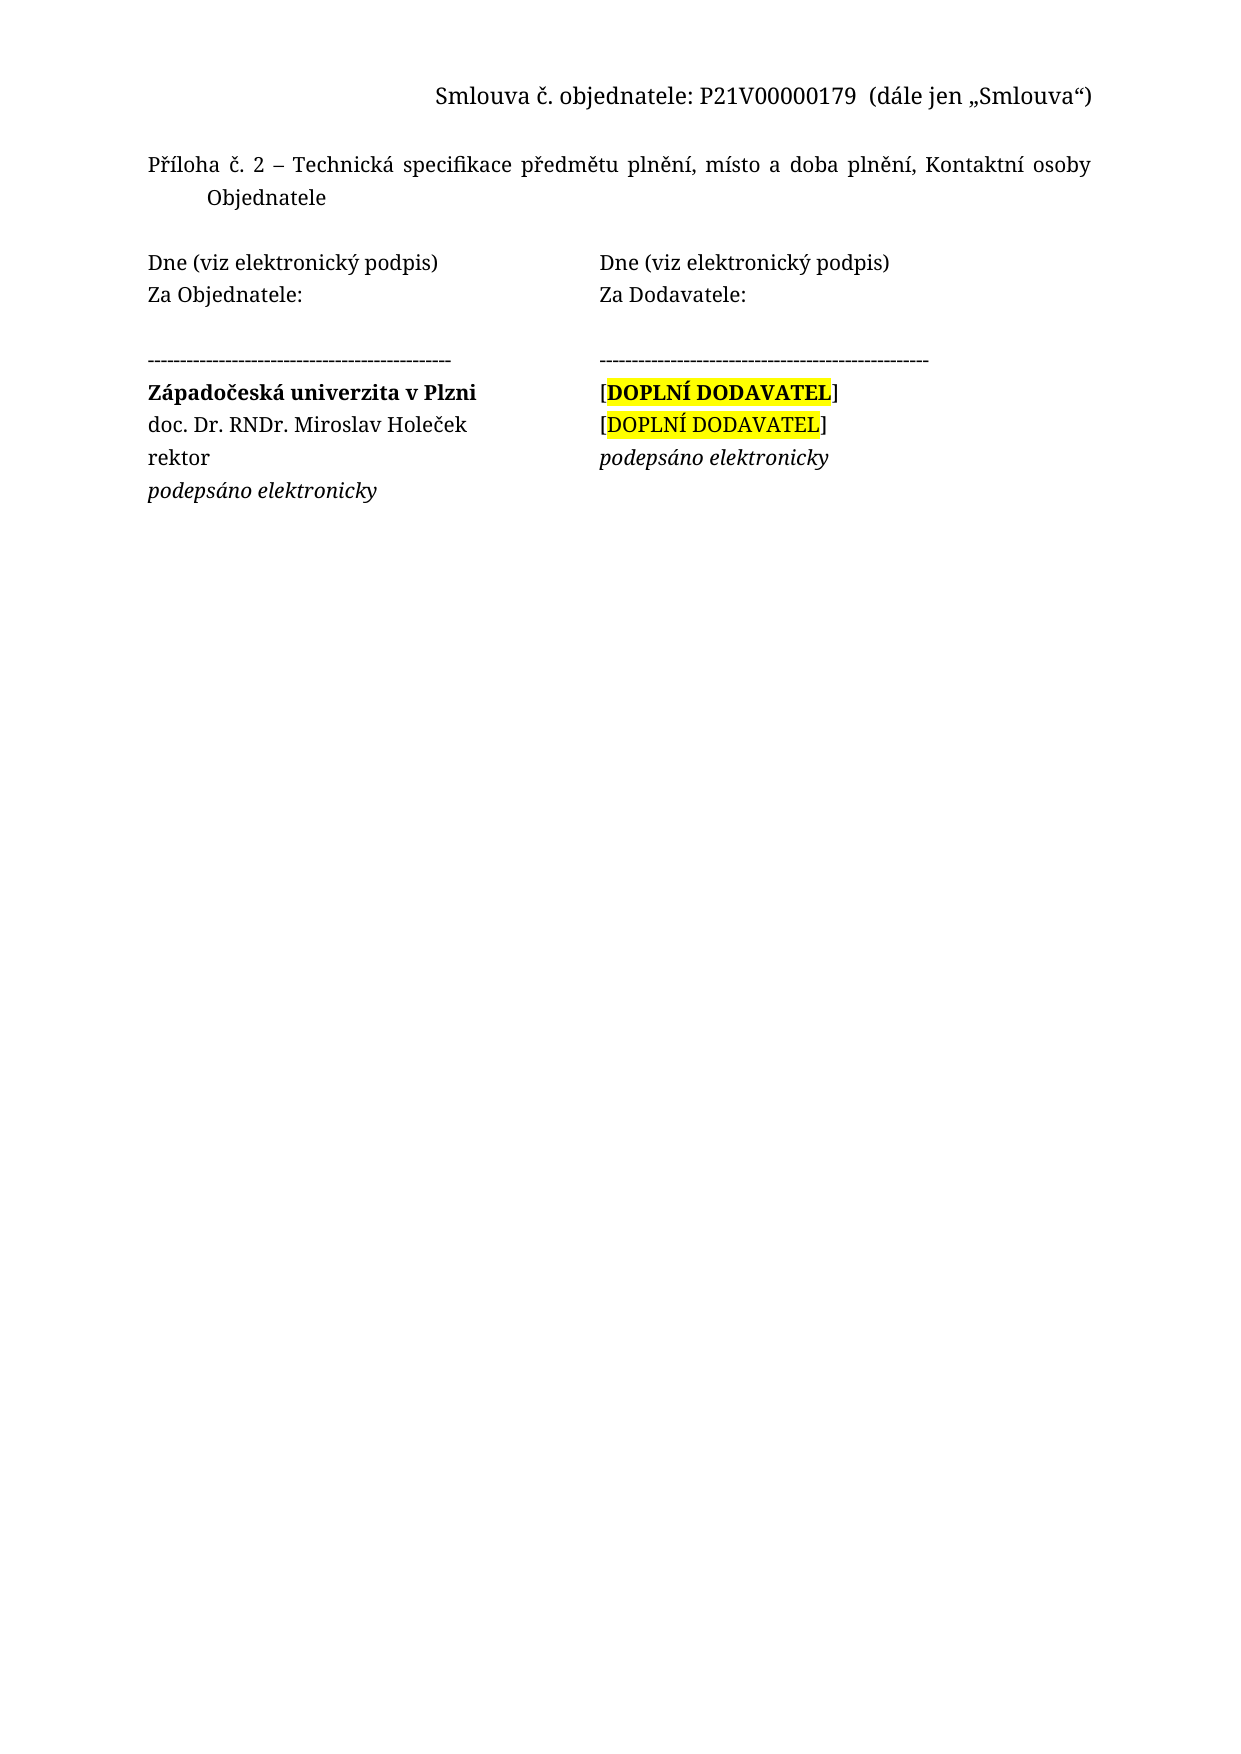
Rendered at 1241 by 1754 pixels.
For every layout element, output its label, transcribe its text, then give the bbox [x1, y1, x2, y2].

table_header Dne (viz elektronický podpis) Za Objednatele: ----------------------------------------------- Západočeská univerzita v Plzni doc. Dr. RNDr. Miroslav Holeček rektor podepsáno elektronicky [136, 248, 588, 508]
text Příloha č. 2 – Technická specifikace předmětu plnění, místo a doba plnění, Kontaktní osoby Objednatele [148, 150, 1093, 211]
table_header Dne (viz elektronický podpis) Za Dodavatele: --------------------------------------------------- [DOPLNÍ DODAVATEL] [DOPLNÍ DODAVATEL] podepsáno elektronicky [588, 248, 1040, 508]
